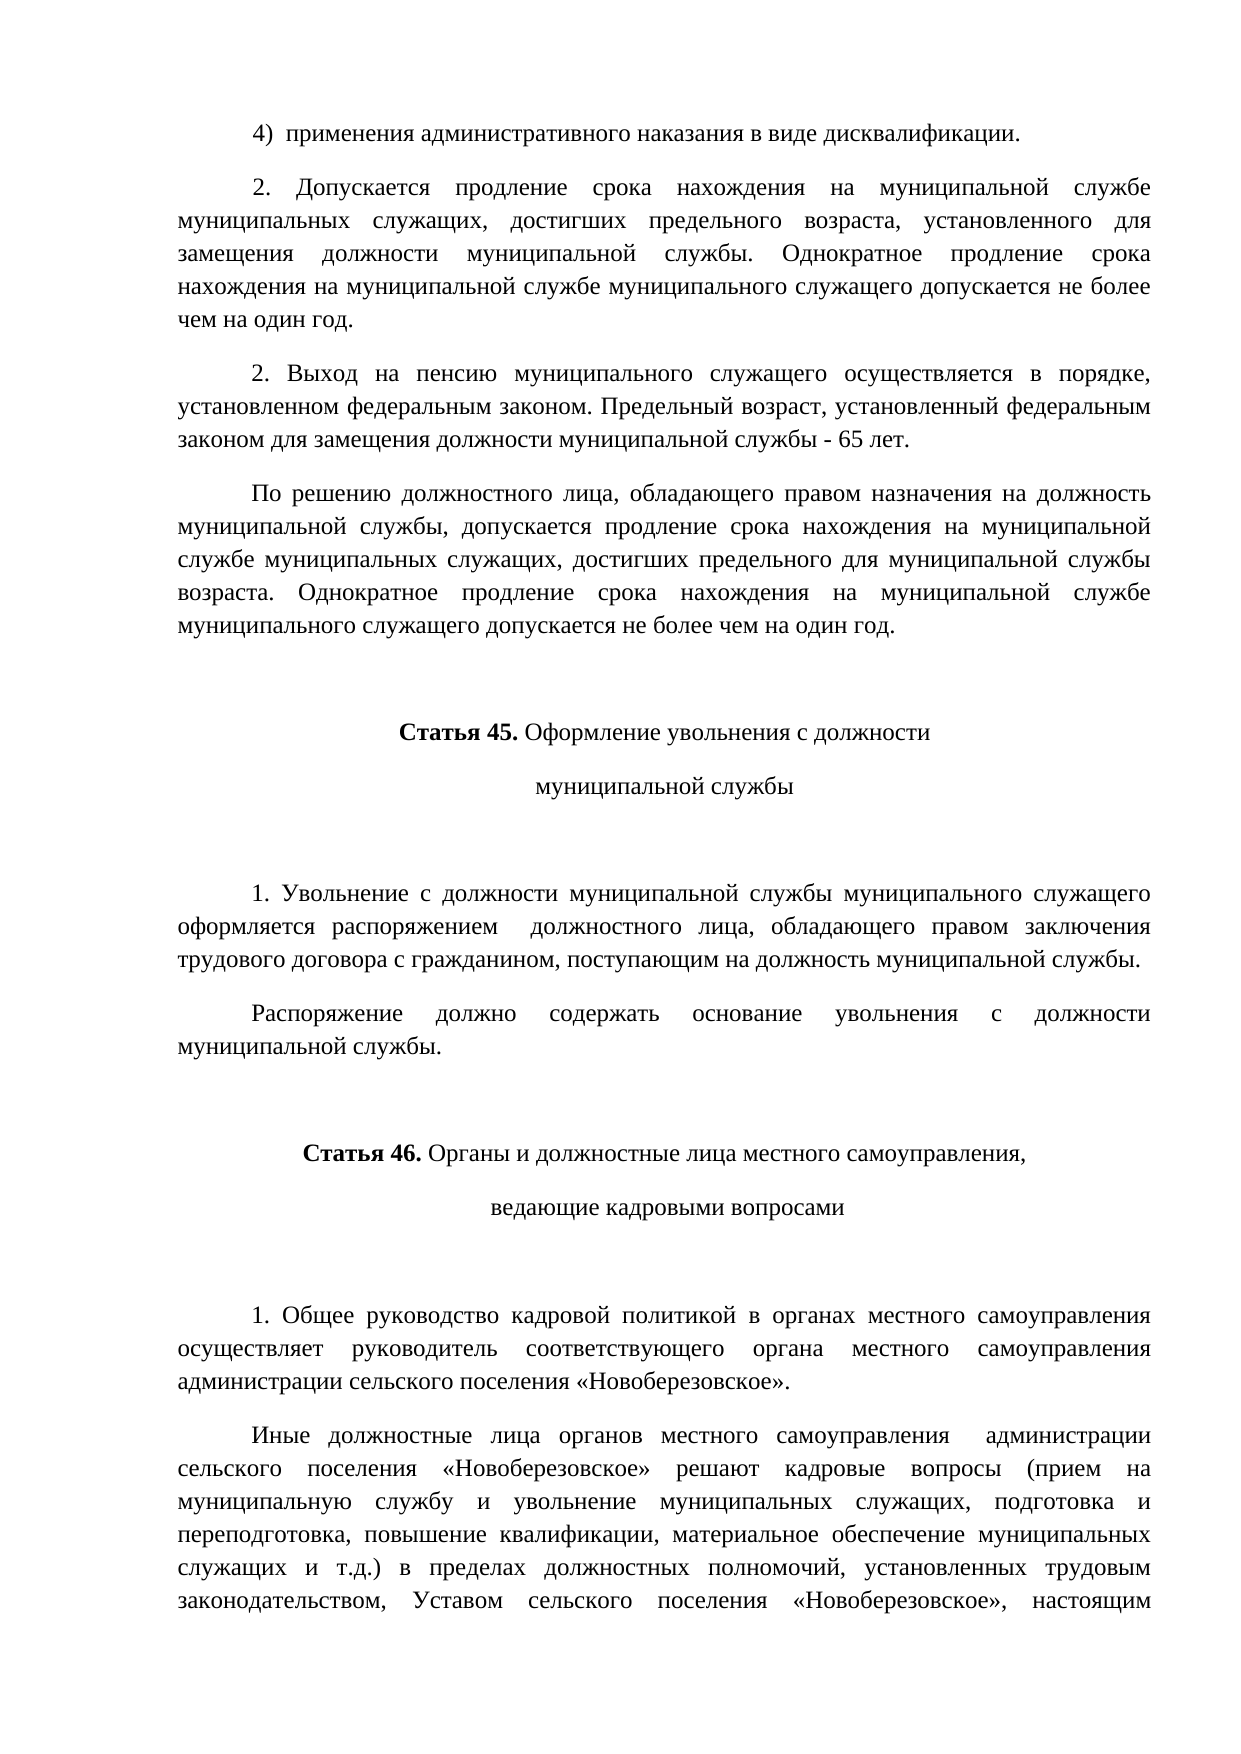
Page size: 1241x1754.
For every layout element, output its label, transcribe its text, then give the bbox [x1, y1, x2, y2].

text Распоряжение должно содержать основание увольнения с должности муниципальной службы. [177, 998, 1152, 1060]
text 2. Выход на пенсию муниципального служащего осуществляется в порядке, установленном федеральным законом. Предельный возраст, установленный федеральным законом для замещения должности муниципальной службы - 65 лет. [177, 358, 1152, 453]
text 4) применения административного наказания в виде дисквалификации. [177, 118, 1152, 147]
text Статья 46. Органы и должностные лица местного самоуправления, [177, 1138, 1152, 1167]
text 2. Допускается продление срока нахождения на муниципальной службе муниципальных служащих, достигших предельного возраста, установленного для замещения должности муниципальной службы. Однократное продление срока нахождения на муниципальной службе муниципального служащего допускается не более чем на один год. [177, 172, 1152, 333]
text ведающие кадровыми вопросами [177, 1192, 1152, 1221]
text По решению должностного лица, обладающего правом назначения на должность муниципальной службы, допускается продление срока нахождения на муниципальной службе муниципальных служащих, достигших предельного для муниципальной службы возраста. Однократное продление срока нахождения на муниципальной службе муниципального служащего допускается не более чем на один год. [177, 478, 1152, 639]
text 1. Общее руководство кадровой политикой в органах местного самоуправления осуществляет руководитель соответствующего органа местного самоуправления администрации сельского поселения «Новоберезовское». [177, 1300, 1152, 1395]
text муниципальной службы [177, 771, 1152, 799]
text 1. Увольнение с должности муниципальной службы муниципального служащего оформляется распоряжением должностного лица, обладающего правом заключения трудового договора с гражданином, поступающим на должность муниципальной службы. [177, 878, 1152, 973]
text Статья 45. Оформление увольнения с должности [177, 717, 1152, 746]
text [177, 1420, 1152, 1614]
